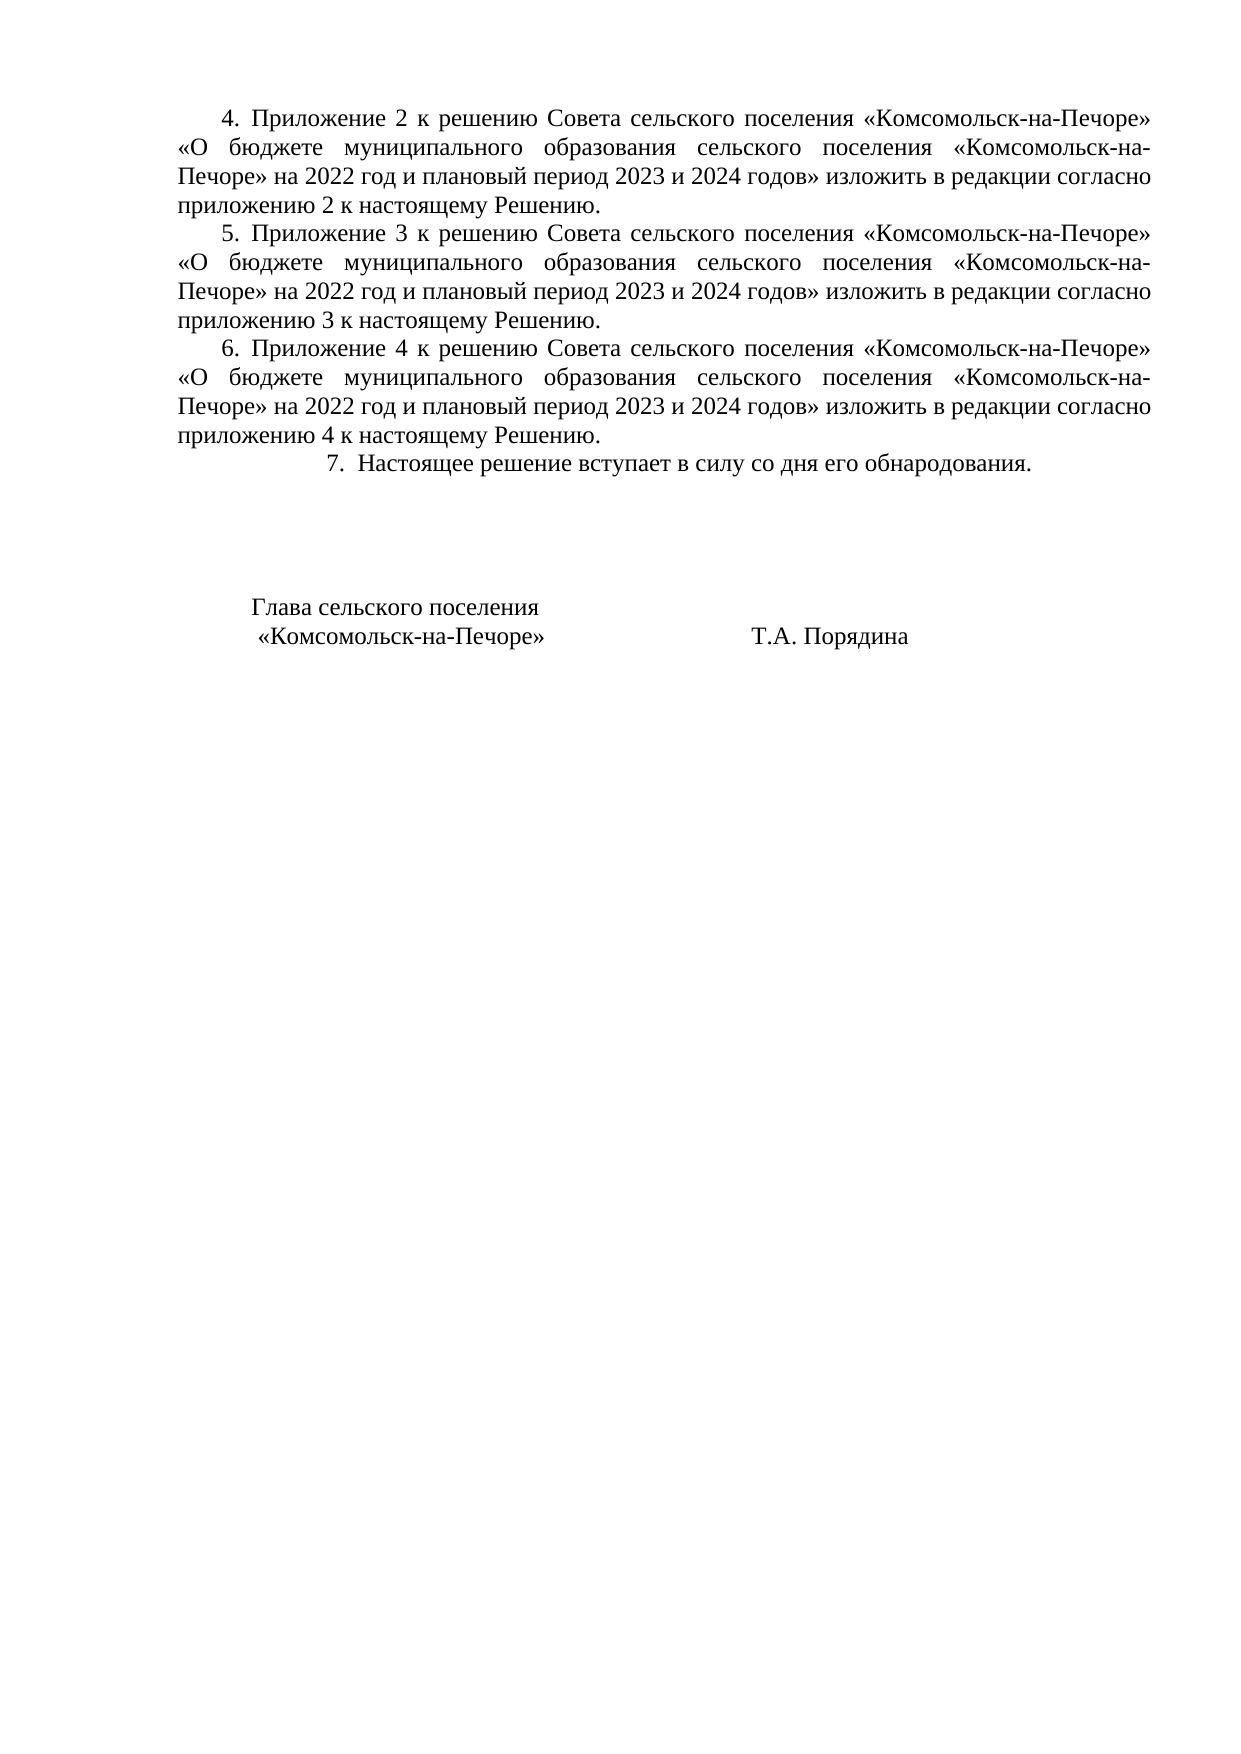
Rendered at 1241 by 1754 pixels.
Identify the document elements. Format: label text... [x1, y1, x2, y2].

text Глава сельского поселения [177, 592, 1152, 621]
text «Комсомольск-на-Печоре» Т.А. Порядина [177, 621, 1152, 650]
text 4. Приложение 2 к решению Совета сельского поселения «Комсомольск-на-Печоре» «О бюджете муниципального образования сельского поселения «Комсомольск-на-Печоре» на 2022 год и плановый период 2023 и 2024 годов» изложить в редакции согласно приложению 2 к настоящему Решению. [177, 103, 1152, 218]
text 5. Приложение 3 к решению Совета сельского поселения «Комсомольск-на-Печоре» «О бюджете муниципального образования сельского поселения «Комсомольск-на-Печоре» на 2022 год и плановый период 2023 и 2024 годов» изложить в редакции согласно приложению 3 к настоящему Решению. [177, 218, 1152, 333]
text 6. Приложение 4 к решению Совета сельского поселения «Комсомольск-на-Печоре» «О бюджете муниципального образования сельского поселения «Комсомольск-на-Печоре» на 2022 год и плановый период 2023 и 2024 годов» изложить в редакции согласно приложению 4 к настоящему Решению. [177, 333, 1152, 448]
text 7. Настоящее решение вступает в силу со дня его обнародования. [282, 448, 1152, 477]
